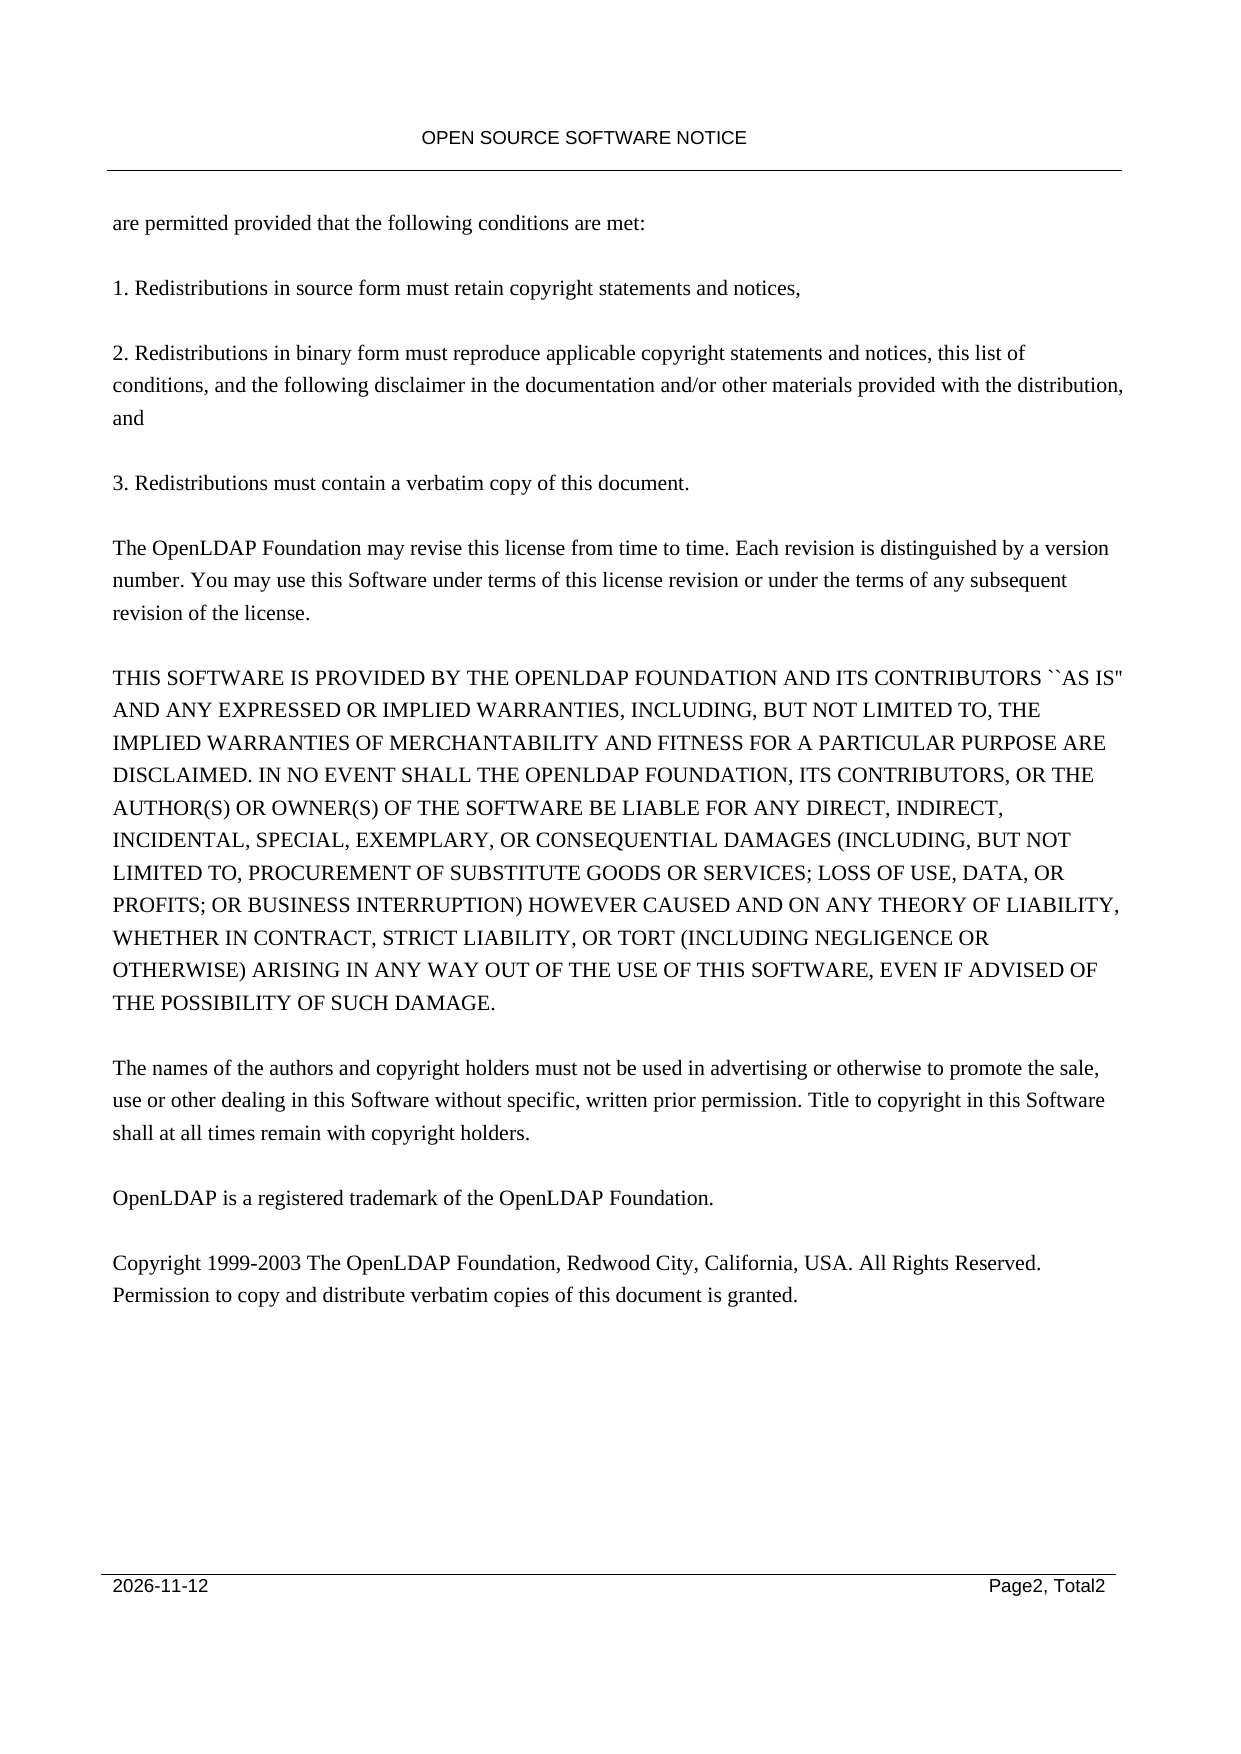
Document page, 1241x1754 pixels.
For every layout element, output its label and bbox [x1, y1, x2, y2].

text [112, 206, 1128, 1344]
